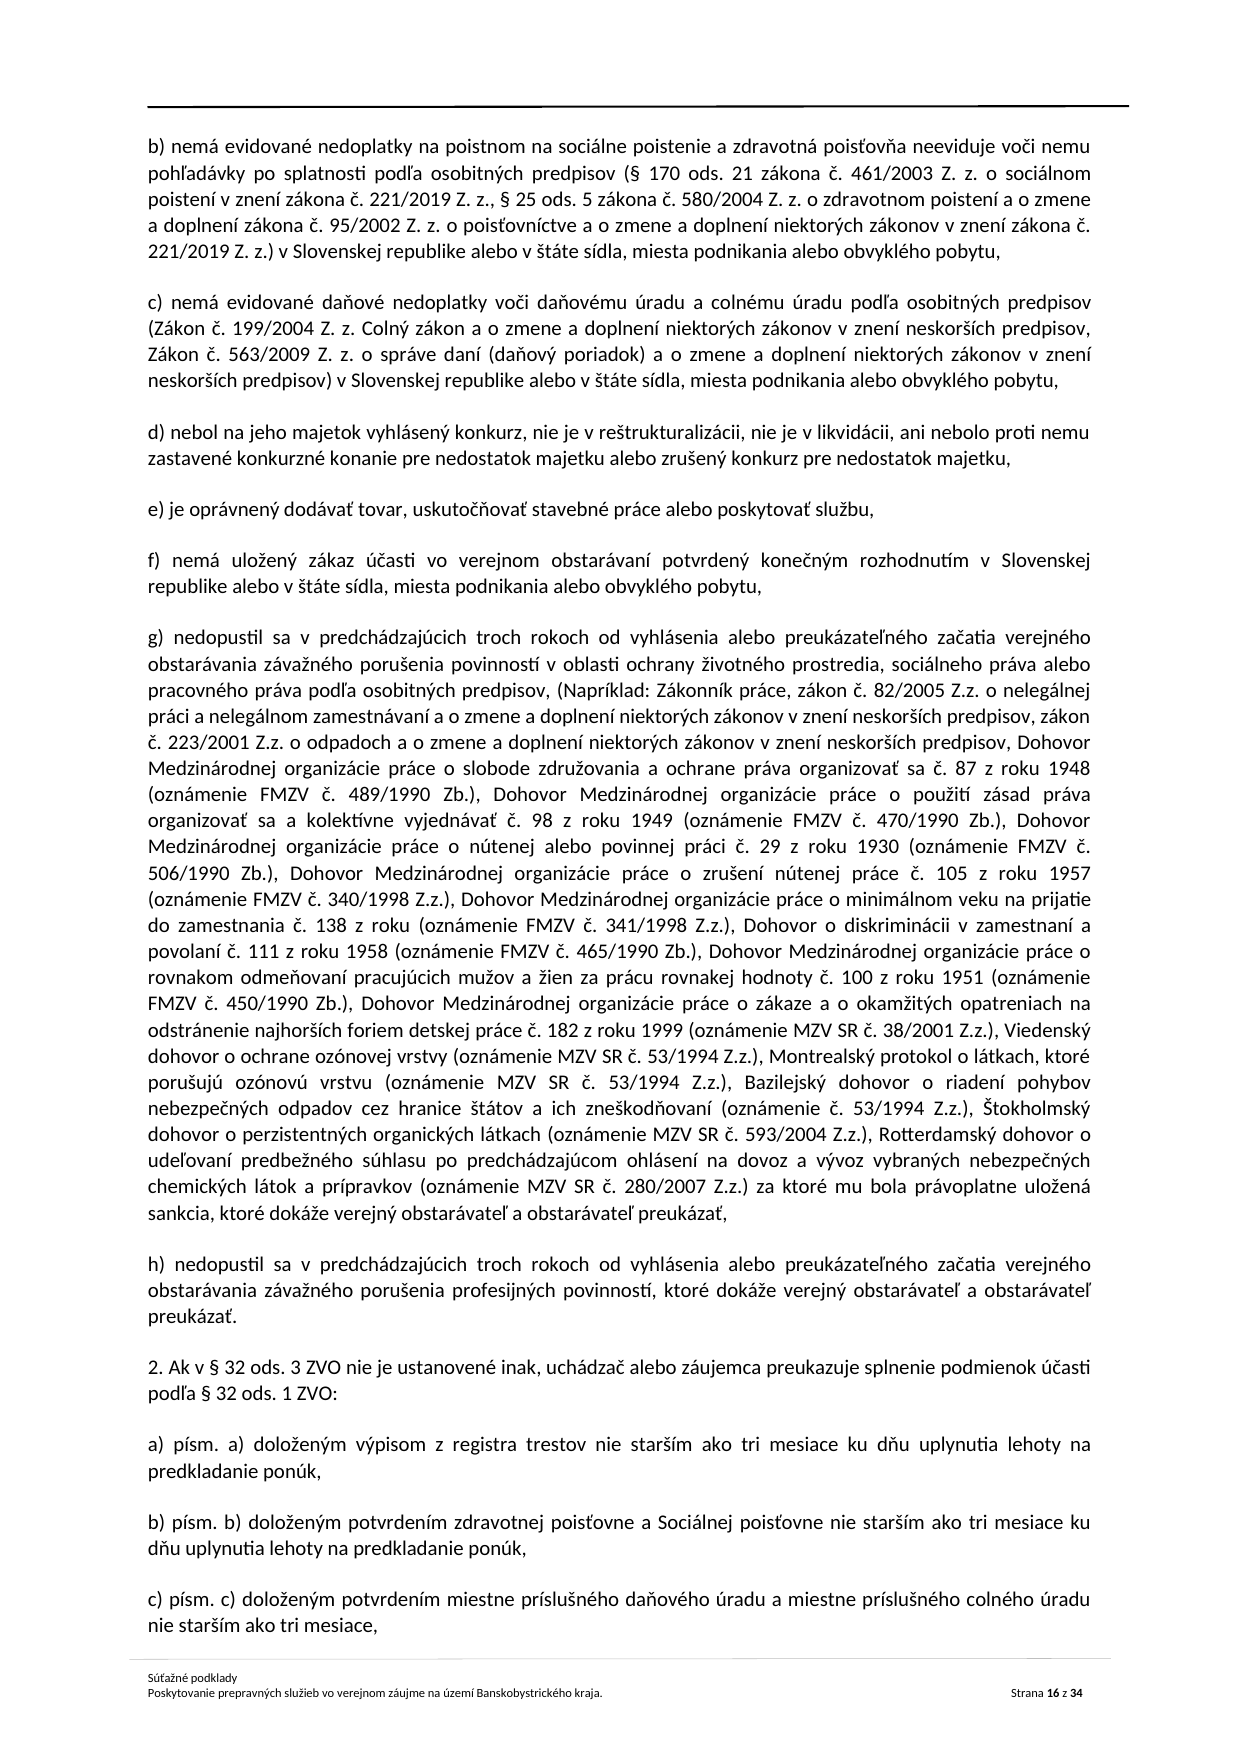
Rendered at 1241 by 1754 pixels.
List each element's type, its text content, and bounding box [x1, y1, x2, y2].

text g) nedopustil sa v predchádzajúcich troch rokoch od vyhlásenia alebo preukázateľného začatia verejného obstarávania závažného porušenia povinností v oblasti ochrany životného prostredia, sociálneho práva alebo pracovného práva podľa osobitných predpisov, (Napríklad: Zákonník práce, zákon č. 82/2005 Z.z. o nelegálnej práci a nelegálnom zamestnávaní a o zmene a doplnení niektorých zákonov v znení neskorších predpisov, zákon č. 223/2001 Z.z. o odpadoch a o zmene a doplnení niektorých zákonov v znení neskorších predpisov, Dohovor Medzinárodnej organizácie práce o slobode združovania a ochrane práva organizovať sa č. 87 z roku 1948 (oznámenie FMZV č. 489/1990 Zb.), Dohovor Medzinárodnej organizácie práce o použití zásad práva organizovať sa a kolektívne vyjednávať č. 98 z roku 1949 (oznámenie FMZV č. 470/1990 Zb.), Dohovor Medzinárodnej organizácie práce o nútenej alebo povinnej práci č. 29 z roku 1930 (oznámenie FMZV č. 506/1990 Zb.), Dohovor Medzinárodnej organizácie práce o zrušení nútenej práce č. 105 z roku 1957 (oznámenie FMZV č. 340/1998 Z.z.), Dohovor Medzinárodnej organizácie práce o minimálnom veku na prijatie do zamestnania č. 138 z roku (oznámenie FMZV č. 341/1998 Z.z.), Dohovor o diskriminácii v zamestnaní a povolaní č. 111 z roku 1958 (oznámenie FMZV č. 465/1990 Zb.), Dohovor Medzinárodnej organizácie práce o rovnakom odmeňovaní pracujúcich mužov a žien za prácu rovnakej hodnoty č. 100 z roku 1951 (oznámenie FMZV č. 450/1990 Zb.), Dohovor Medzinárodnej organizácie práce o zákaze a o okamžitých opatreniach na odstránenie najhorších foriem detskej práce č. 182 z roku 1999 (oznámenie MZV SR č. 38/2001 Z.z.), Viedenský dohovor o ochrane ozónovej vrstvy (oznámenie MZV SR č. 53/1994 Z.z.), Montrealský protokol o látkach, ktoré porušujú ozónovú vrstvu (oznámenie MZV SR č. 53/1994 Z.z.), Bazilejský dohovor o riadení pohybov nebezpečných odpadov cez hranice štátov a ich zneškodňovaní (oznámenie č. 53/1994 Z.z.), Štokholmský dohovor o perzistentných organických látkach (oznámenie MZV SR č. 593/2004 Z.z.), Rotterdamský dohovor o udeľovaní predbežného súhlasu po predchádzajúcom ohlásení na dovoz a vývoz vybraných nebezpečných chemických látok a prípravkov (oznámenie MZV SR č. 280/2007 Z.z.) za ktoré mu bola právoplatne uložená sankcia, ktoré dokáže verejný obstarávateľ a obstarávateľ preukázať, [148, 624, 1092, 1225]
text 2. Ak v § 32 ods. 3 ZVO nie je ustanovené inak, uchádzač alebo záujemca preukazuje splnenie podmienok účasti podľa § 32 ods. 1 ZVO: [148, 1354, 1092, 1406]
text b) písm. b) doloženým potvrdením zdravotnej poisťovne a Sociálnej poisťovne nie starším ako tri mesiace ku dňu uplynutia lehoty na predkladanie ponúk, [148, 1508, 1092, 1561]
text e) je oprávnený dodávať tovar, uskutočňovať stavebné práce alebo poskytovať službu, [148, 496, 1092, 522]
text c) nemá evidované daňové nedoplatky voči daňovému úradu a colnému úradu podľa osobitných predpisov (Zákon č. 199/2004 Z. z. Colný zákon a o zmene a doplnení niektorých zákonov v znení neskorších predpisov, Zákon č. 563/2009 Z. z. o správe daní (daňový poriadok) a o zmene a doplnení niektorých zákonov v znení neskorších predpisov) v Slovenskej republike alebo v štáte sídla, miesta podnikania alebo obvyklého pobytu, [148, 289, 1092, 393]
text a) písm. a) doloženým výpisom z registra trestov nie starším ako tri mesiace ku dňu uplynutia lehoty na predkladanie ponúk, [148, 1431, 1092, 1483]
text f) nemá uložený zákaz účasti vo verejnom obstarávaní potvrdený konečným rozhodnutím v Slovenskej republike alebo v štáte sídla, miesta podnikania alebo obvyklého pobytu, [148, 547, 1092, 599]
text c) písm. c) doloženým potvrdením miestne príslušného daňového úradu a miestne príslušného colného úradu nie starším ako tri mesiace, [148, 1586, 1092, 1638]
text h) nedopustil sa v predchádzajúcich troch rokoch od vyhlásenia alebo preukázateľného začatia verejného obstarávania závažného porušenia profesijných povinností, ktoré dokáže verejný obstarávateľ a obstarávateľ preukázať. [148, 1250, 1092, 1329]
text d) nebol na jeho majetok vyhlásený konkurz, nie je v reštrukturalizácii, nie je v likvidácii, ani nebolo proti nemu zastavené konkurzné konanie pre nedostatok majetku alebo zrušený konkurz pre nedostatok majetku, [148, 418, 1092, 471]
text b) nemá evidované nedoplatky na poistnom na sociálne poistenie a zdravotná poisťovňa neeviduje voči nemu pohľadávky po splatnosti podľa osobitných predpisov (§ 170 ods. 21 zákona č. 461/2003 Z. z. o sociálnom poistení v znení zákona č. 221/2019 Z. z., § 25 ods. 5 zákona č. 580/2004 Z. z. o zdravotnom poistení a o zmene a doplnení zákona č. 95/2002 Z. z. o poisťovníctve a o zmene a doplnení niektorých zákonov v znení zákona č. 221/2019 Z. z.) v Slovenskej republike alebo v štáte sídla, miesta podnikania alebo obvyklého pobytu, [148, 133, 1092, 264]
